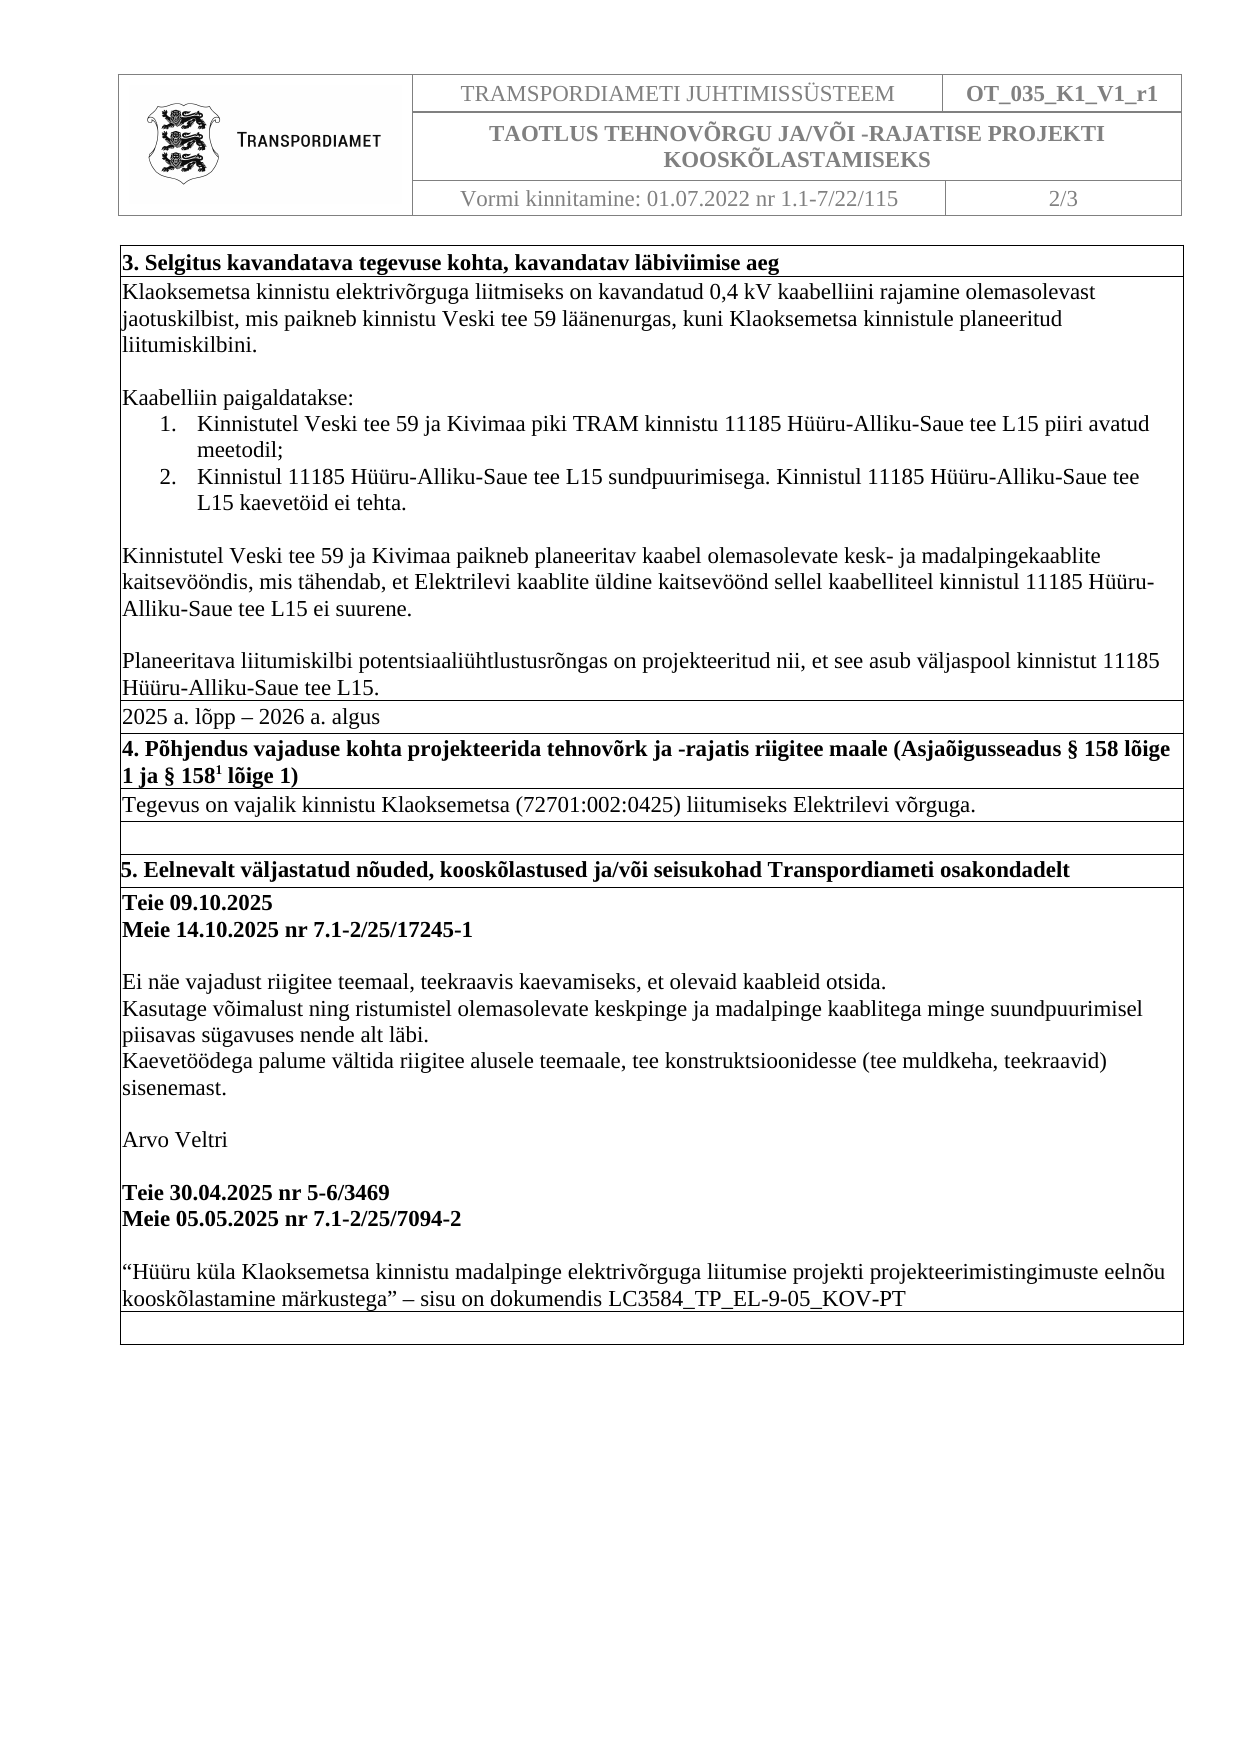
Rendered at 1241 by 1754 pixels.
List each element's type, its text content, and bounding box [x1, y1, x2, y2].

table_cell 4. Põhjendus vajaduse kohta projekteerida tehnovõrk ja -rajatis riigitee maale (Asjaõigusseadus § 158 lõige 1 ja § 1581 lõige 1) [121, 734, 1183, 788]
table_cell [121, 822, 1183, 854]
picture [129, 85, 402, 204]
table_cell [121, 1312, 1183, 1344]
table_cell 2025 a. lõpp – 2026 a. algus [121, 701, 1183, 733]
table_cell Tegevus on vajalik kinnistu Klaoksemetsa (72701:002:0425) liitumiseks Elektrilevi võrguga. [121, 789, 1183, 821]
table_cell Klaoksemetsa kinnistu elektrivõrguga liitmiseks on kavandatud 0,4 kV kaabelliini rajamine olemasolevast jaotuskilbist, mis paikneb kinnistu Veski tee 59 läänenurgas, kuni Klaoksemetsa kinnistule planeeritud liitumiskilbini. Kaabelliin paigaldatakse: Kinnistutel Veski tee 59 ja Kivimaa piki TRAM kinnistu 11185 Hüüru-Alliku-Saue tee L15 piiri avatud meetodil; Kinnistul 11185 Hüüru-Alliku-Saue tee L15 sundpuurimisega. Kinnistul 11185 Hüüru-Alliku-Saue tee L15 kaevetöid ei tehta. Kinnistutel Veski tee 59 ja Kivimaa paikneb planeeritav kaabel olemasolevate kesk- ja madalpingekaablite kaitsevööndis, mis tähendab, et Elektrilevi kaablite üldine kaitsevöönd sellel kaabelliteel kinnistul 11185 Hüüru-Alliku-Saue tee L15 ei suurene. Planeeritava liitumiskilbi potentsiaaliühtlustusrõngas on projekteeritud nii, et see asub väljaspool kinnistut 11185 Hüüru-Alliku-Saue tee L15. [121, 277, 1183, 700]
table_cell Teie 09.10.2025 Meie 14.10.2025 nr 7.1-2/25/17245-1 Ei näe vajadust riigitee teemaal, teekraavis kaevamiseks, et olevaid kaableid otsida. Kasutage võimalust ning ristumistel olemasolevate keskpinge ja madalpinge kaablitega minge suundpuurimisel piisavas sügavuses nende alt läbi. Kaevetöödega palume vältida riigitee alusele teemaale, tee konstruktsioonidesse (tee muldkeha, teekraavid) sisenemast. Arvo Veltri Teie 30.04.2025 nr 5-6/3469 Meie 05.05.2025 nr 7.1-2/25/7094-2 “Hüüru küla Klaoksemetsa kinnistu madalpinge elektrivõrguga liitumise projekti projekteerimistingimuste eelnõu kooskõlastamine märkustega” – sisu on dokumendis LC3584_TP_EL-9-05_KOV-PT [121, 888, 1183, 1311]
table_cell 5. Eelnevalt väljastatud nõuded, kooskõlastused ja/või seisukohad Transpordiameti osakondadelt [121, 855, 1183, 887]
table_header 3. Selgitus kavandatava tegevuse kohta, kavandatav läbiviimise aeg [121, 246, 1183, 276]
